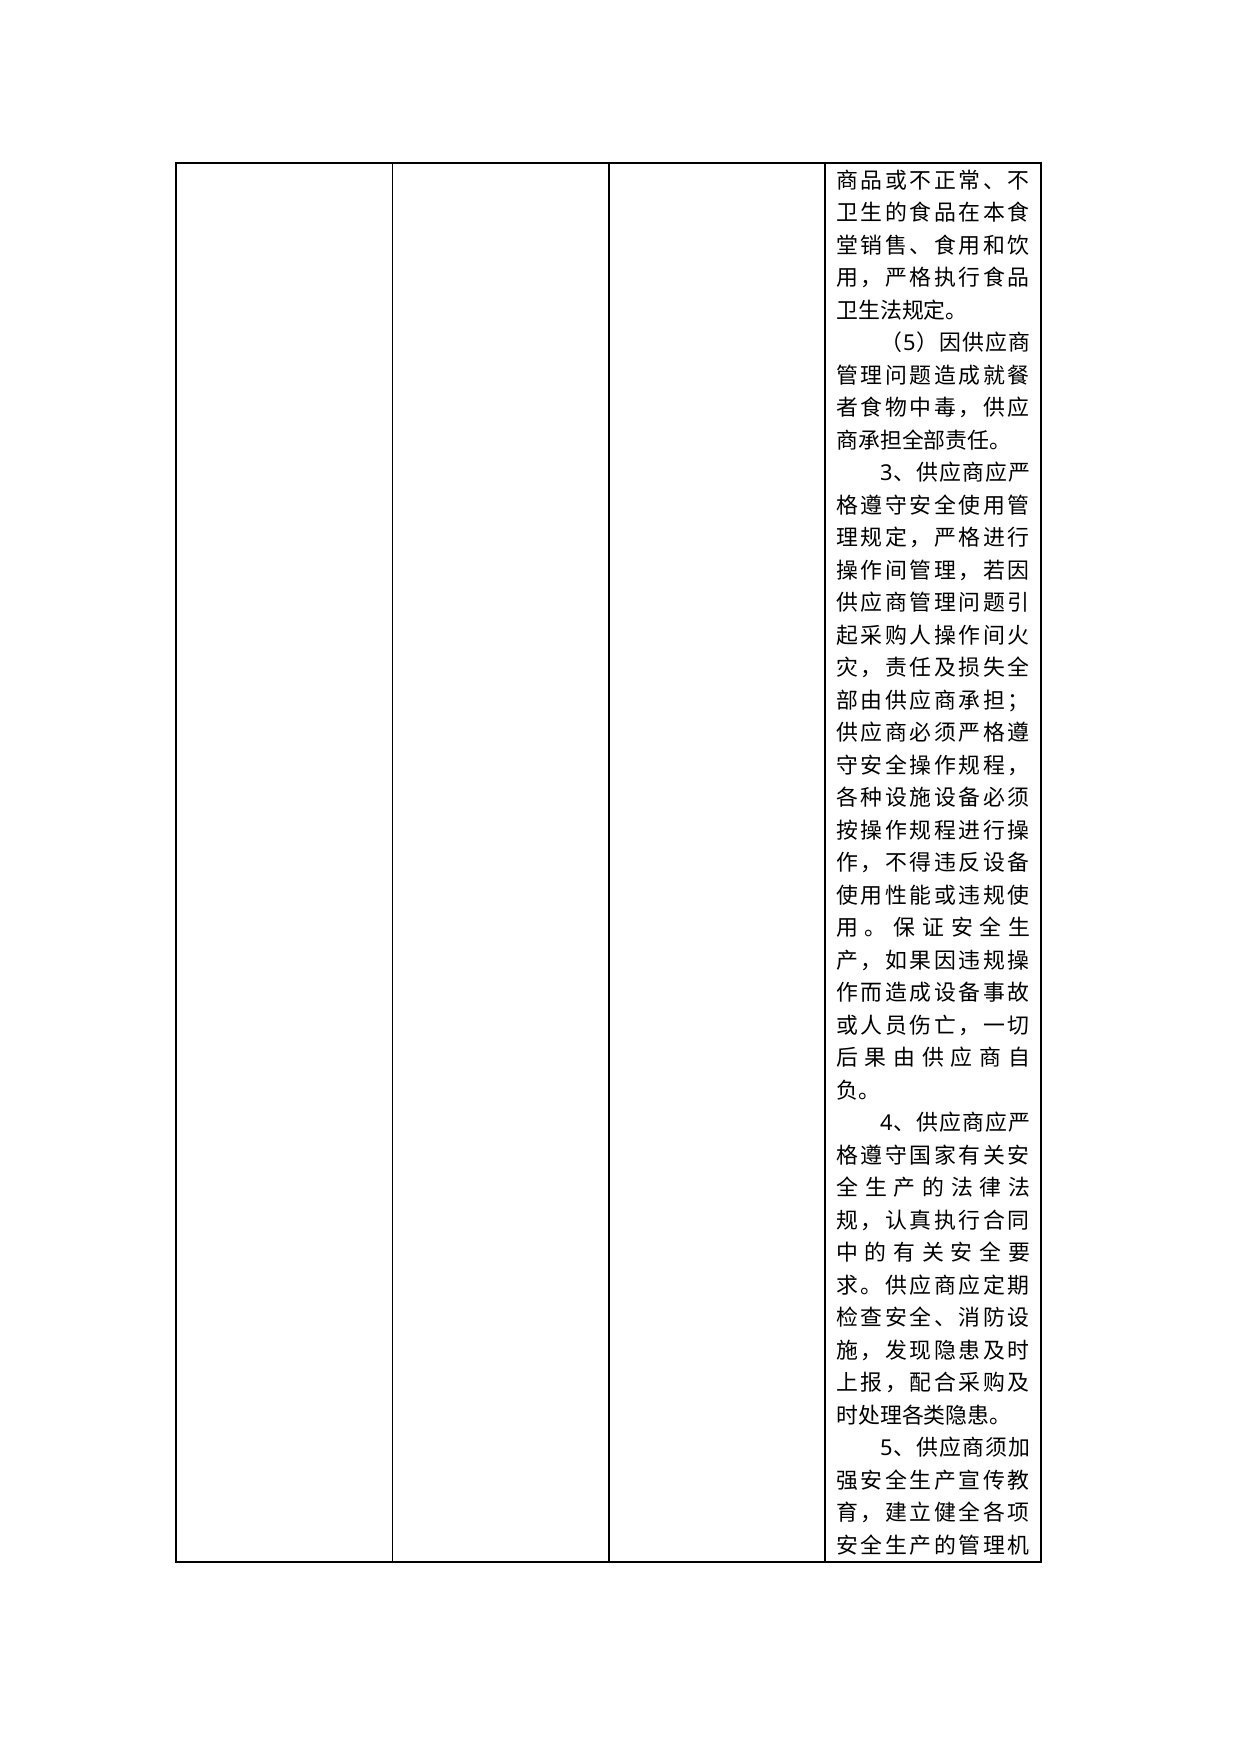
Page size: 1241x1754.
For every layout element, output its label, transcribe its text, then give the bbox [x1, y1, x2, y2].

table_cell [610, 164, 824, 1561]
table_cell [177, 164, 392, 1561]
table_cell 1 [393, 164, 608, 1561]
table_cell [826, 164, 1040, 1561]
